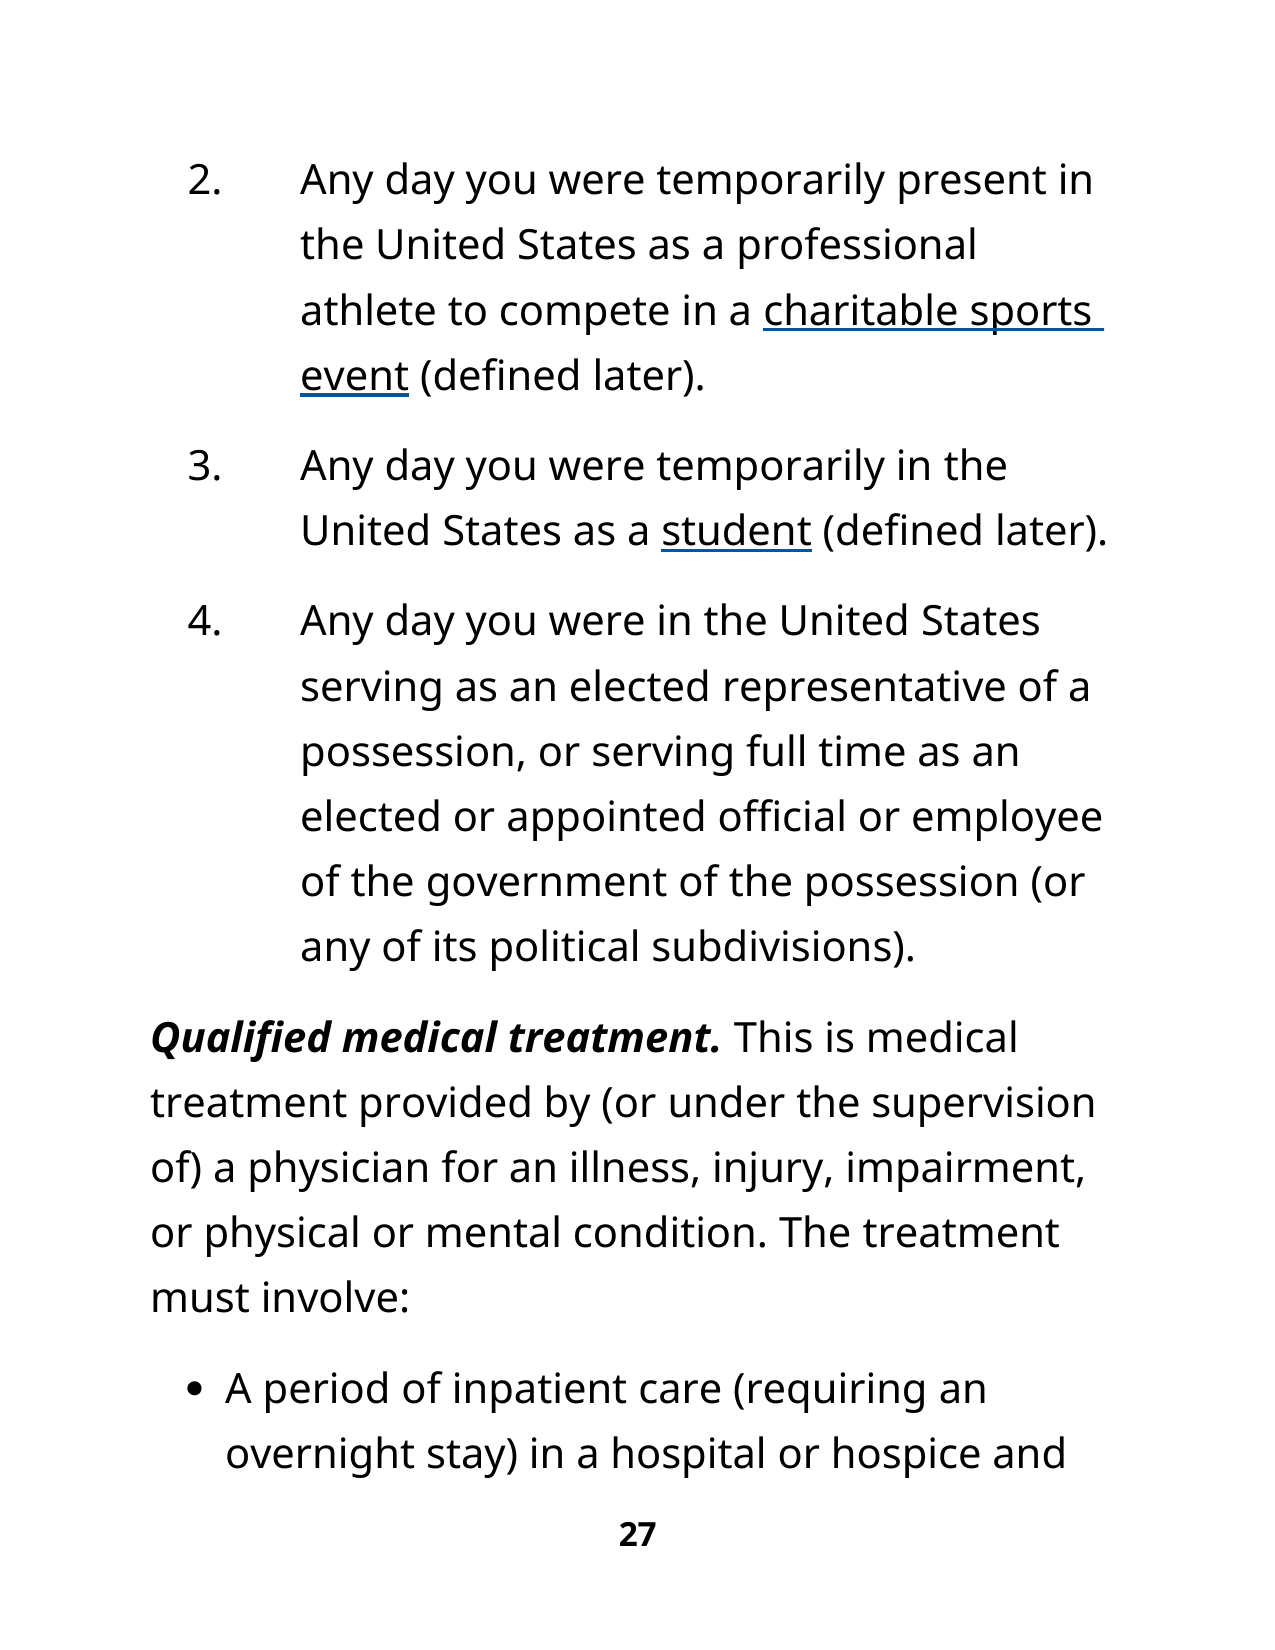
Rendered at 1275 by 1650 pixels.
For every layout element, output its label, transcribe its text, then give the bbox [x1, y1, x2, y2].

list Any day you were temporarily present in the United States as a professional athlete to compete in a charitable sports event (defined later). [187, 150, 1125, 402]
list Any day you were in the United States serving as an elected representative of a possession, or serving full time as an elected or appointed official or employee of the government of the possession (or any of its political subdivisions). [187, 591, 1125, 974]
text Qualified medical treatment. This is medical treatment provided by (or under the supervision of) a physician for an illness, injury, impairment, or physical or mental condition. The treatment must involve: [150, 1007, 1125, 1325]
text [187, 1358, 1125, 1481]
list Any day you were temporarily in the United States as a student (defined later). [187, 436, 1125, 558]
